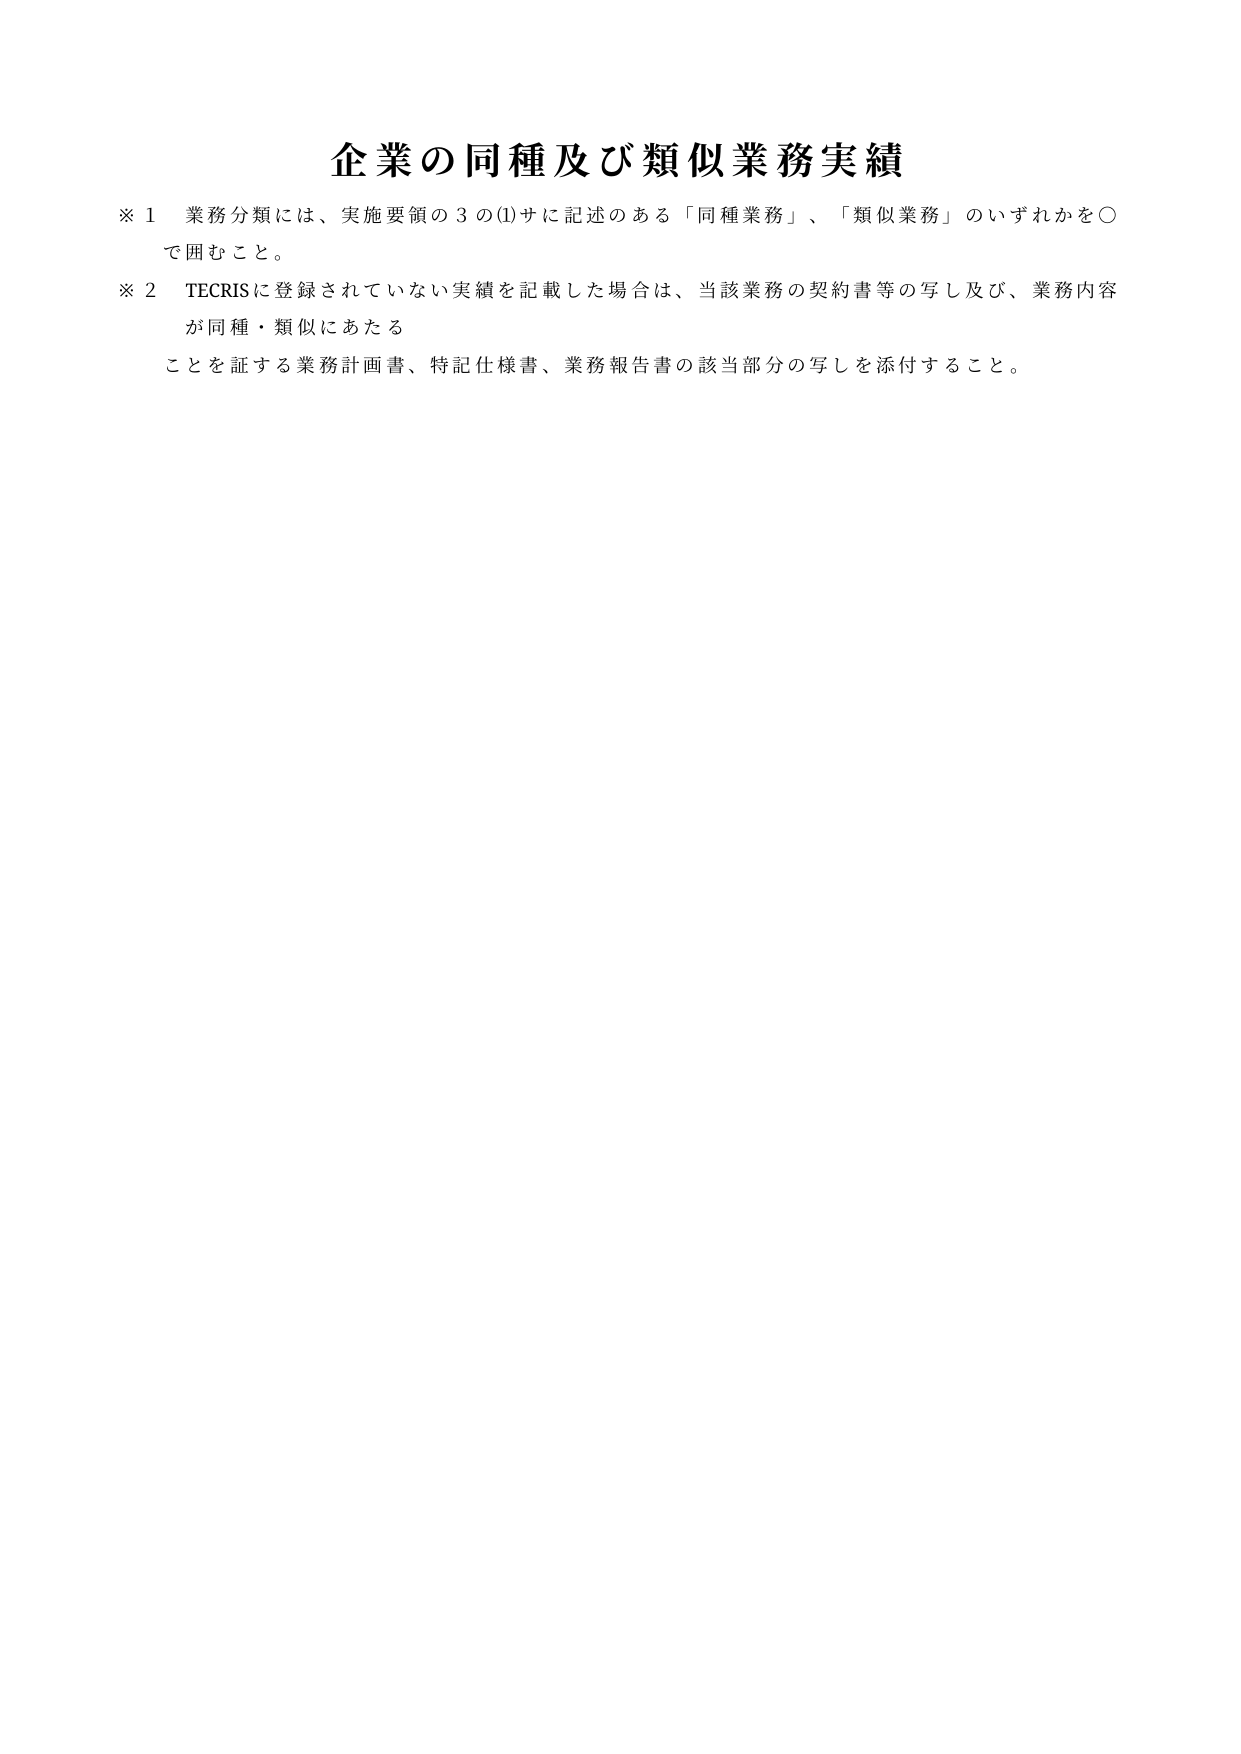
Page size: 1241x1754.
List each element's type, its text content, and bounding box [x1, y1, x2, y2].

text ことを証する業務計画書、特記仕様書、業務報告書の該当部分の写しを添付すること。 [163, 346, 1122, 383]
text 企業の同種及び類似業務実績 [118, 121, 1122, 196]
text ※１ 業務分類には、実施要領の３の⑴サに記述のある「同種業務」、「類似業務」のいずれかを○で囲むこと。 [118, 196, 1122, 271]
text ※２ TECRISに登録されていない実績を記載した場合は、当該業務の契約書等の写し及び、業務内容が同種・類似にあたる [118, 271, 1122, 346]
